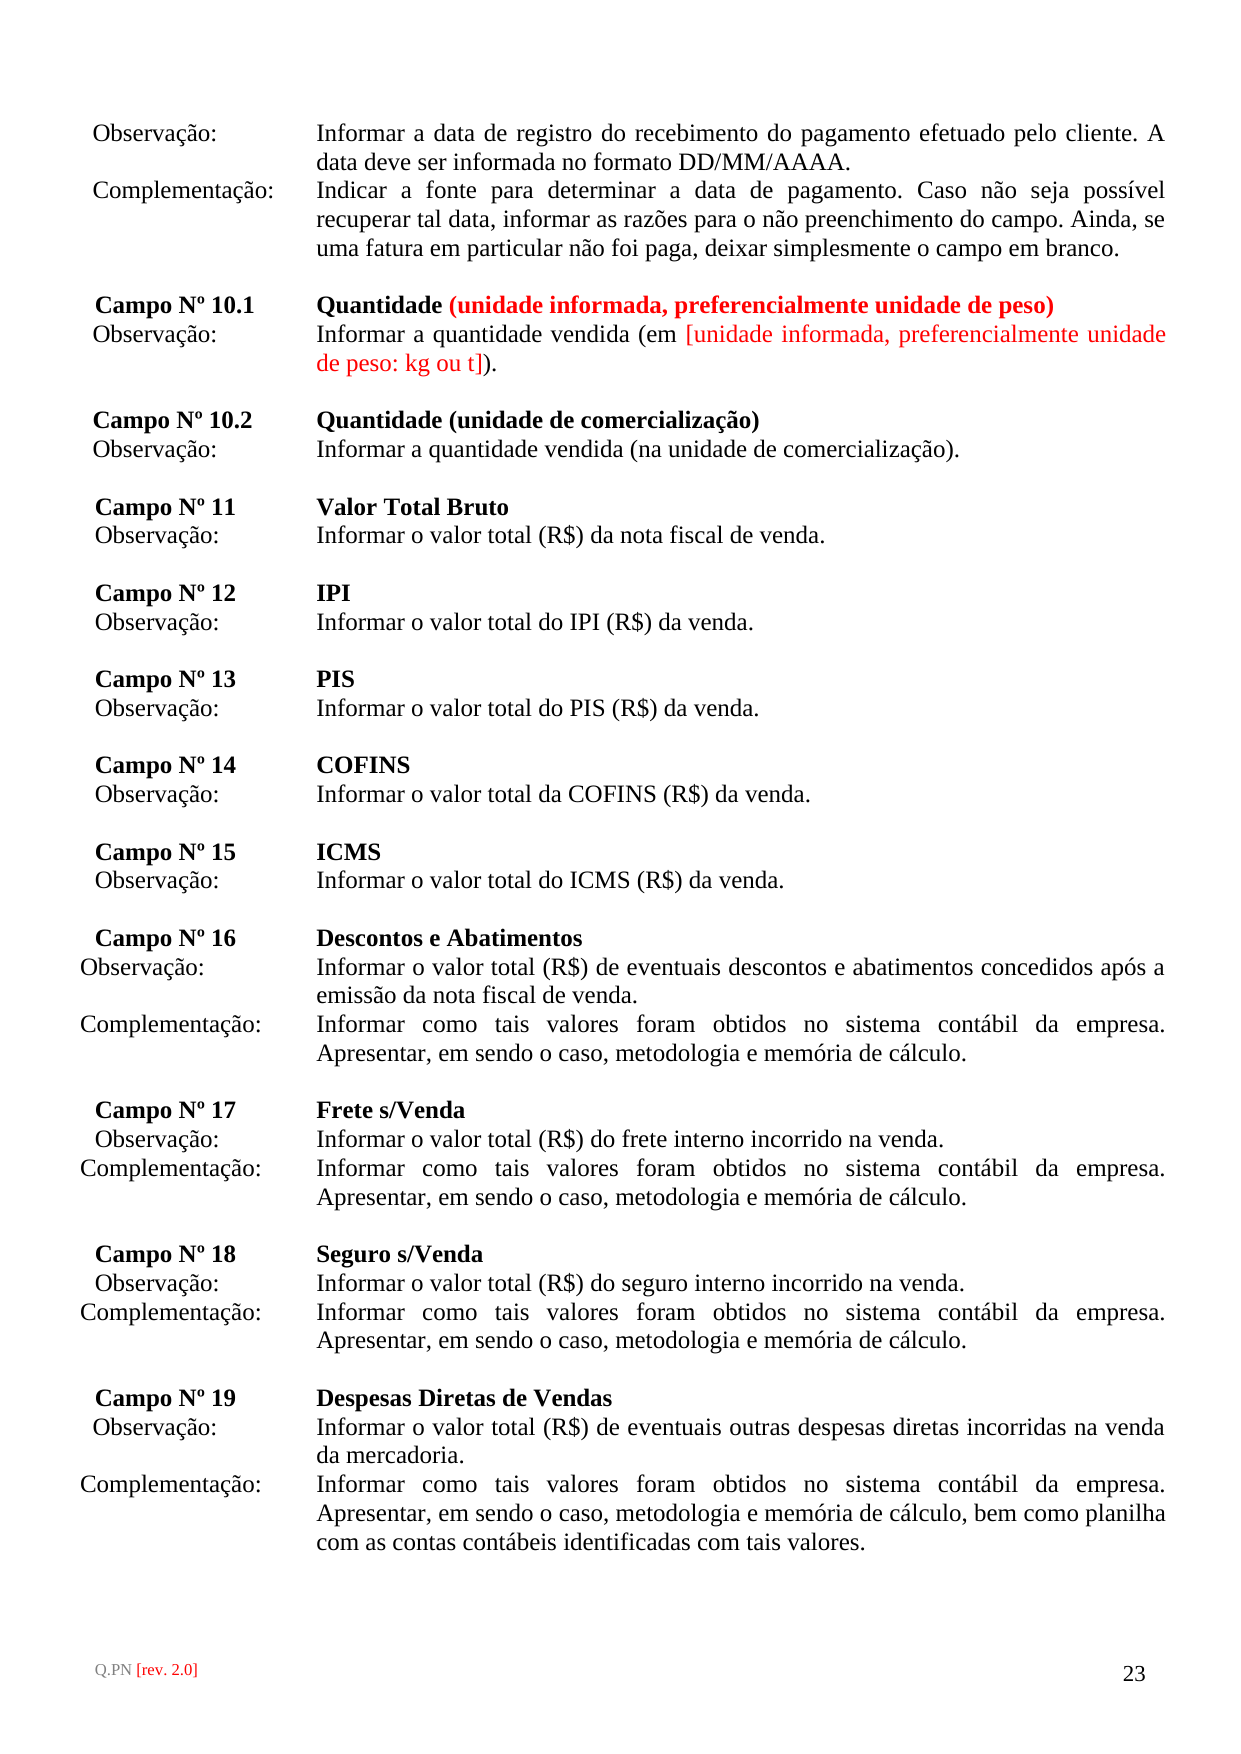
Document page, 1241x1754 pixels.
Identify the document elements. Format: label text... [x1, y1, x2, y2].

text Campo Nº 10.2 Quantidade (unidade de comercialização) [80, 406, 1166, 434]
text Complementação: Indicar a fonte para determinar a data de pagamento. Caso não seja possível recuperar tal data, informar as razões para o não preenchimento do campo. Ainda, se uma fatura em particular não foi paga, deixar simplesmente o campo em branco. [80, 176, 1166, 262]
text Observação: Informar o valor total da COFINS (R$) da venda. [94, 779, 1166, 808]
text Observação: Informar a quantidade vendida (em [unidade informada, preferencialmente unidade de peso: kg ou t]). [80, 319, 1166, 377]
text Complementação: Informar como tais valores foram obtidos no sistema contábil da empresa. Apresentar, em sendo o caso, metodologia e memória de cálculo. [80, 1009, 1166, 1067]
text Campo Nº 17 Frete s/Venda [94, 1096, 1166, 1124]
text Campo Nº 15 ICMS [94, 837, 1166, 866]
text Campo Nº 14 COFINS [94, 751, 1166, 779]
text Campo Nº 12 IPI [94, 578, 1166, 607]
text Observação: Informar o valor total do ICMS (R$) da venda. [94, 866, 1166, 894]
text Campo Nº 16 Descontos e Abatimentos [94, 923, 1166, 952]
text Campo Nº 11 Valor Total Bruto [94, 492, 1166, 521]
text Complementação: Informar como tais valores foram obtidos no sistema contábil da empresa. Apresentar, em sendo o caso, metodologia e memória de cálculo, bem como planilha com as contas contábeis identificadas com tais valores. [80, 1469, 1166, 1556]
text Campo Nº 18 Seguro s/Venda [94, 1239, 1166, 1268]
text Observação: Informar o valor total (R$) de eventuais descontos e abatimentos concedidos após a emissão da nota fiscal de venda. [80, 952, 1166, 1009]
text Observação: Informar o valor total (R$) da nota fiscal de venda. [94, 521, 1166, 549]
text Observação: Informar a data de registro do recebimento do pagamento efetuado pelo cliente. A data deve ser informada no formato DD/MM/AAAA. [80, 118, 1166, 176]
text Observação: Informar o valor total (R$) do frete interno incorrido na venda. [94, 1124, 1166, 1153]
text Complementação: Informar como tais valores foram obtidos no sistema contábil da empresa. Apresentar, em sendo o caso, metodologia e memória de cálculo. [80, 1153, 1166, 1211]
text Campo Nº 13 PIS [94, 664, 1166, 693]
text Campo Nº 19 Despesas Diretas de Vendas [94, 1383, 1166, 1412]
text Observação: Informar o valor total (R$) de eventuais outras despesas diretas incorridas na venda da mercadoria. [80, 1412, 1166, 1469]
text Observação: Informar a quantidade vendida (na unidade de comercialização). [80, 434, 1166, 463]
text Complementação: Informar como tais valores foram obtidos no sistema contábil da empresa. Apresentar, em sendo o caso, metodologia e memória de cálculo. [80, 1297, 1166, 1354]
text Observação: Informar o valor total (R$) do seguro interno incorrido na venda. [94, 1268, 1166, 1297]
text Campo Nº 10.1 Quantidade (unidade informada, preferencialmente unidade de peso) [94, 291, 1166, 319]
text Observação: Informar o valor total do PIS (R$) da venda. [94, 693, 1166, 722]
text Observação: Informar o valor total do IPI (R$) da venda. [94, 607, 1166, 636]
